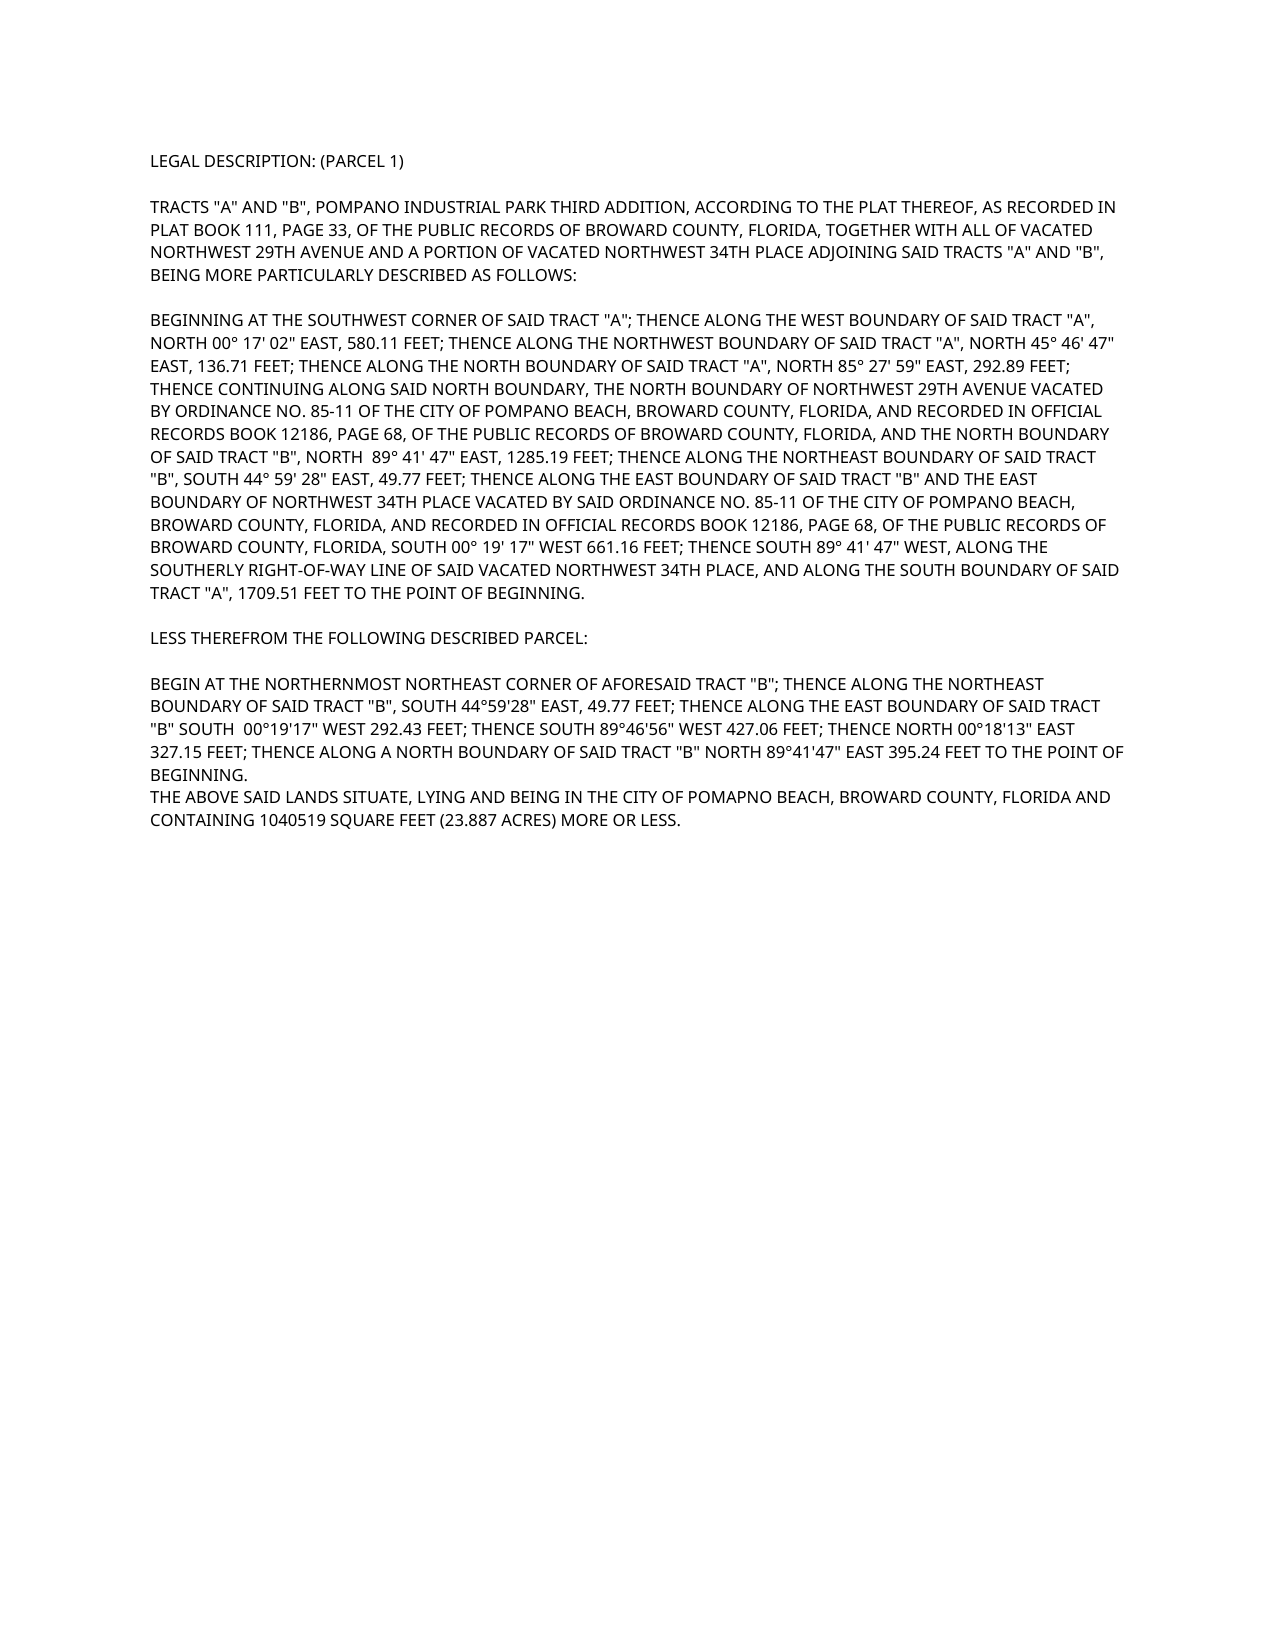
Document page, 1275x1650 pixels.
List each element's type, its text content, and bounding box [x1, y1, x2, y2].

text THE ABOVE SAID LANDS SITUATE, LYING AND BEING IN THE CITY OF POMAPNO BEACH, BROWARD COUNTY, FLORIDA AND CONTAINING 1040519 SQUARE FEET (23.887 ACRES) MORE OR LESS. [150, 786, 1125, 831]
text TRACTS "A" AND "B", POMPANO INDUSTRIAL PARK THIRD ADDITION, ACCORDING TO THE PLAT THEREOF, AS RECORDED IN PLAT BOOK 111, PAGE 33, OF THE PUBLIC RECORDS OF BROWARD COUNTY, FLORIDA, TOGETHER WITH ALL OF VACATED NORTHWEST 29TH AVENUE AND A PORTION OF VACATED NORTHWEST 34TH PLACE ADJOINING SAID TRACTS "A" AND "B", BEING MORE PARTICULARLY DESCRIBED AS FOLLOWS: [150, 195, 1125, 286]
text LEGAL DESCRIPTION: (PARCEL 1) [150, 150, 1125, 173]
text BEGIN AT THE NORTHERNMOST NORTHEAST CORNER OF AFORESAID TRACT "B"; THENCE ALONG THE NORTHEAST BOUNDARY OF SAID TRACT "B", SOUTH 44°59'28" EAST, 49.77 FEET; THENCE ALONG THE EAST BOUNDARY OF SAID TRACT "B" SOUTH 00°19'17" WEST 292.43 FEET; THENCE SOUTH 89°46'56" WEST 427.06 FEET; THENCE NORTH 00°18'13" EAST 327.15 FEET; THENCE ALONG A NORTH BOUNDARY OF SAID TRACT "B" NORTH 89°41'47" EAST 395.24 FEET TO THE POINT OF BEGINNING. [150, 672, 1125, 786]
text BEGINNING AT THE SOUTHWEST CORNER OF SAID TRACT "A"; THENCE ALONG THE WEST BOUNDARY OF SAID TRACT "A", NORTH 00° 17' 02" EAST, 580.11 FEET; THENCE ALONG THE NORTHWEST BOUNDARY OF SAID TRACT "A", NORTH 45° 46' 47" EAST, 136.71 FEET; THENCE ALONG THE NORTH BOUNDARY OF SAID TRACT "A", NORTH 85° 27' 59" EAST, 292.89 FEET; THENCE CONTINUING ALONG SAID NORTH BOUNDARY, THE NORTH BOUNDARY OF NORTHWEST 29TH AVENUE VACATED BY ORDINANCE NO. 85-11 OF THE CITY OF POMPANO BEACH, BROWARD COUNTY, FLORIDA, AND RECORDED IN OFFICIAL RECORDS BOOK 12186, PAGE 68, OF THE PUBLIC RECORDS OF BROWARD COUNTY, FLORIDA, AND THE NORTH BOUNDARY OF SAID TRACT "B", NORTH 89° 41' 47" EAST, 1285.19 FEET; THENCE ALONG THE NORTHEAST BOUNDARY OF SAID TRACT "B", SOUTH 44° 59' 28" EAST, 49.77 FEET; THENCE ALONG THE EAST BOUNDARY OF SAID TRACT "B" AND THE EAST BOUNDARY OF NORTHWEST 34TH PLACE VACATED BY SAID ORDINANCE NO. 85-11 OF THE CITY OF POMPANO BEACH, BROWARD COUNTY, FLORIDA, AND RECORDED IN OFFICIAL RECORDS BOOK 12186, PAGE 68, OF THE PUBLIC RECORDS OF BROWARD COUNTY, FLORIDA, SOUTH 00° 19' 17" WEST 661.16 FEET; THENCE SOUTH 89° 41' 47" WEST, ALONG THE SOUTHERLY RIGHT-OF-WAY LINE OF SAID VACATED NORTHWEST 34TH PLACE, AND ALONG THE SOUTH BOUNDARY OF SAID TRACT "A", 1709.51 FEET TO THE POINT OF BEGINNING. [150, 309, 1125, 604]
text LESS THEREFROM THE FOLLOWING DESCRIBED PARCEL: [150, 627, 1125, 649]
